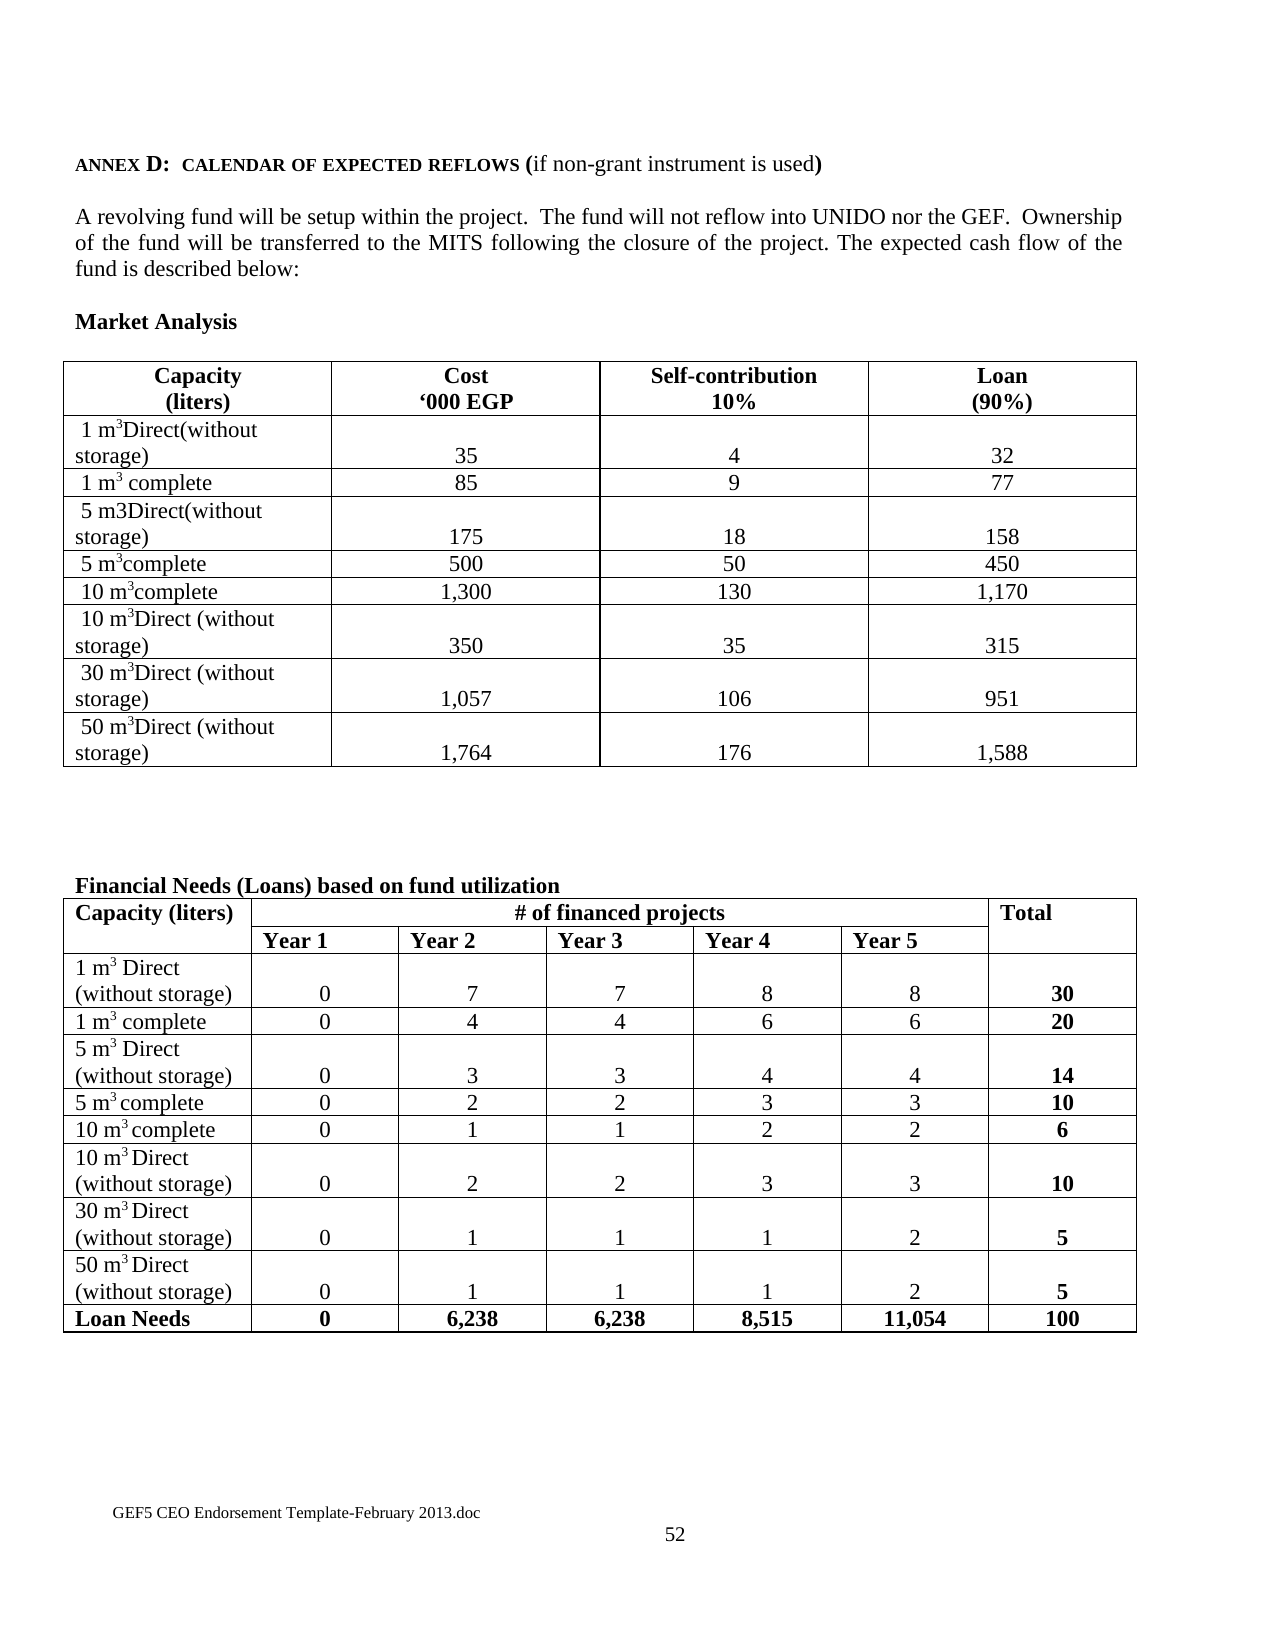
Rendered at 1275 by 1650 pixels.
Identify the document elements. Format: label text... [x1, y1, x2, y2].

table_cell 30 m3Direct (without storage) [64, 659, 331, 712]
table_cell 951 [869, 659, 1136, 712]
table_cell 0 [252, 954, 398, 1007]
table_cell 6,238 [547, 1305, 693, 1331]
table_cell 1 m3 Direct (without storage) [64, 954, 251, 1007]
table_cell 1,300 [332, 578, 599, 604]
text Financial Needs (Loans) based on fund utilization [75, 872, 1125, 898]
table_cell 175 [332, 497, 599, 549]
table_cell 2 [694, 1116, 841, 1143]
table_cell 350 [332, 605, 599, 658]
table_cell 3 [694, 1089, 841, 1115]
table_cell 1 [694, 1198, 841, 1250]
table_cell 2 [399, 1089, 546, 1115]
table_cell 5 [989, 1251, 1136, 1304]
table_cell 18 [601, 497, 868, 549]
table_cell 0 [252, 1035, 398, 1088]
table_cell 35 [332, 416, 599, 468]
table_cell Loan Needs [64, 1305, 251, 1331]
table_cell 77 [869, 469, 1136, 496]
table_header Cost ‘000 EGP [332, 362, 599, 414]
table_cell 1 m3 complete [64, 1008, 251, 1034]
table_cell 1 [399, 1198, 546, 1250]
table_cell 85 [332, 469, 599, 496]
table_cell 10 [989, 1089, 1136, 1115]
table_cell 10 m3Direct (without storage) [64, 605, 331, 658]
table_cell 1,057 [332, 659, 599, 712]
table_cell 1,764 [332, 713, 599, 766]
table_cell 100 [989, 1305, 1136, 1331]
table_cell 0 [252, 1198, 398, 1250]
table_cell 0 [252, 1251, 398, 1304]
table_cell 35 [601, 605, 868, 658]
table_header Loan (90%) [869, 362, 1136, 414]
table_cell 10 m3 Direct (without storage) [64, 1144, 251, 1197]
table_cell 6 [842, 1008, 988, 1034]
table_cell 4 [601, 416, 868, 468]
table_cell 176 [601, 713, 868, 766]
table_cell 2 [547, 1089, 693, 1115]
table_cell 5 m3complete [64, 551, 331, 577]
table_cell 1 [547, 1198, 693, 1250]
table_cell 130 [601, 578, 868, 604]
table_cell 5 m3 Direct (without storage) [64, 1035, 251, 1088]
table_cell 50 [601, 551, 868, 577]
table_cell 4 [547, 1008, 693, 1034]
table_cell Year 1 [252, 927, 398, 953]
table_cell 2 [399, 1144, 546, 1197]
table_cell 8 [842, 954, 988, 1007]
table_cell 1 [547, 1251, 693, 1304]
table_cell 450 [869, 551, 1136, 577]
table_cell 1,588 [869, 713, 1136, 766]
table_cell 158 [869, 497, 1136, 549]
table_cell 3 [842, 1089, 988, 1115]
table_cell 1 [399, 1116, 546, 1143]
table_cell 0 [252, 1116, 398, 1143]
table_cell 3 [694, 1144, 841, 1197]
table_cell 2 [547, 1144, 693, 1197]
table_cell 6 [989, 1116, 1136, 1143]
table_cell 3 [399, 1035, 546, 1088]
table_header Capacity (liters) [64, 362, 331, 414]
table_cell 315 [869, 605, 1136, 658]
table_cell 50 m3 Direct (without storage) [64, 1251, 251, 1304]
table_cell 3 [547, 1035, 693, 1088]
table_header Self-contribution 10% [601, 362, 868, 414]
table_cell 7 [547, 954, 693, 1007]
table_cell 10 [989, 1144, 1136, 1197]
table_cell 6 [694, 1008, 841, 1034]
table_cell 2 [842, 1116, 988, 1143]
table_cell 3 [842, 1144, 988, 1197]
table_cell Year 5 [842, 927, 988, 953]
table_cell 0 [252, 1089, 398, 1115]
table_cell 4 [399, 1008, 546, 1034]
table_cell Year 4 [694, 927, 841, 953]
table_cell Year 2 [399, 927, 546, 953]
text annex D: calendar of expected reflows (if non-grant instrument is used) [75, 150, 1125, 176]
table_cell 6,238 [399, 1305, 546, 1331]
text Market Analysis [75, 308, 1125, 334]
table_cell 0 [252, 1008, 398, 1034]
table_cell 8 [694, 954, 841, 1007]
table_cell 20 [989, 1008, 1136, 1034]
table_cell 30 m3 Direct (without storage) [64, 1198, 251, 1250]
table_cell 0 [252, 1305, 398, 1331]
table_cell 9 [601, 469, 868, 496]
table_cell 4 [694, 1035, 841, 1088]
table_cell 50 m3Direct (without storage) [64, 713, 331, 766]
table_cell 1 m3 complete [64, 469, 331, 496]
table_cell 500 [332, 551, 599, 577]
table_cell 5 m3Direct(without storage) [64, 497, 331, 549]
table_header Capacity (liters) [64, 899, 251, 953]
table_header Total [989, 899, 1136, 953]
table_cell 2 [842, 1198, 988, 1250]
table_cell 1 m3Direct(without storage) [64, 416, 331, 468]
text A revolving fund will be setup within the project. The fund will not reflow into UNIDO nor the GEF. Ownership of the fund will be transferred to the MITS following the closure of the project. The expected cash flow of the fund is described below: [75, 203, 1125, 282]
table_cell 30 [989, 954, 1136, 1007]
table_cell 7 [399, 954, 546, 1007]
table_cell 2 [842, 1251, 988, 1304]
table_cell 11,054 [842, 1305, 988, 1331]
table_cell 8,515 [694, 1305, 841, 1331]
table_cell 5 [989, 1198, 1136, 1250]
table_cell Year 3 [547, 927, 693, 953]
table_cell 5 m3 complete [64, 1089, 251, 1115]
table_cell 1 [399, 1251, 546, 1304]
table_header # of financed projects [252, 899, 988, 926]
table_cell 10 m3 complete [64, 1116, 251, 1143]
table_cell 4 [842, 1035, 988, 1088]
table_cell 0 [252, 1144, 398, 1197]
table_cell 32 [869, 416, 1136, 468]
table_cell 106 [601, 659, 868, 712]
table_cell 10 m3complete [64, 578, 331, 604]
table_cell 1 [694, 1251, 841, 1304]
table_cell 1,170 [869, 578, 1136, 604]
table_cell 14 [989, 1035, 1136, 1088]
table_cell 1 [547, 1116, 693, 1143]
